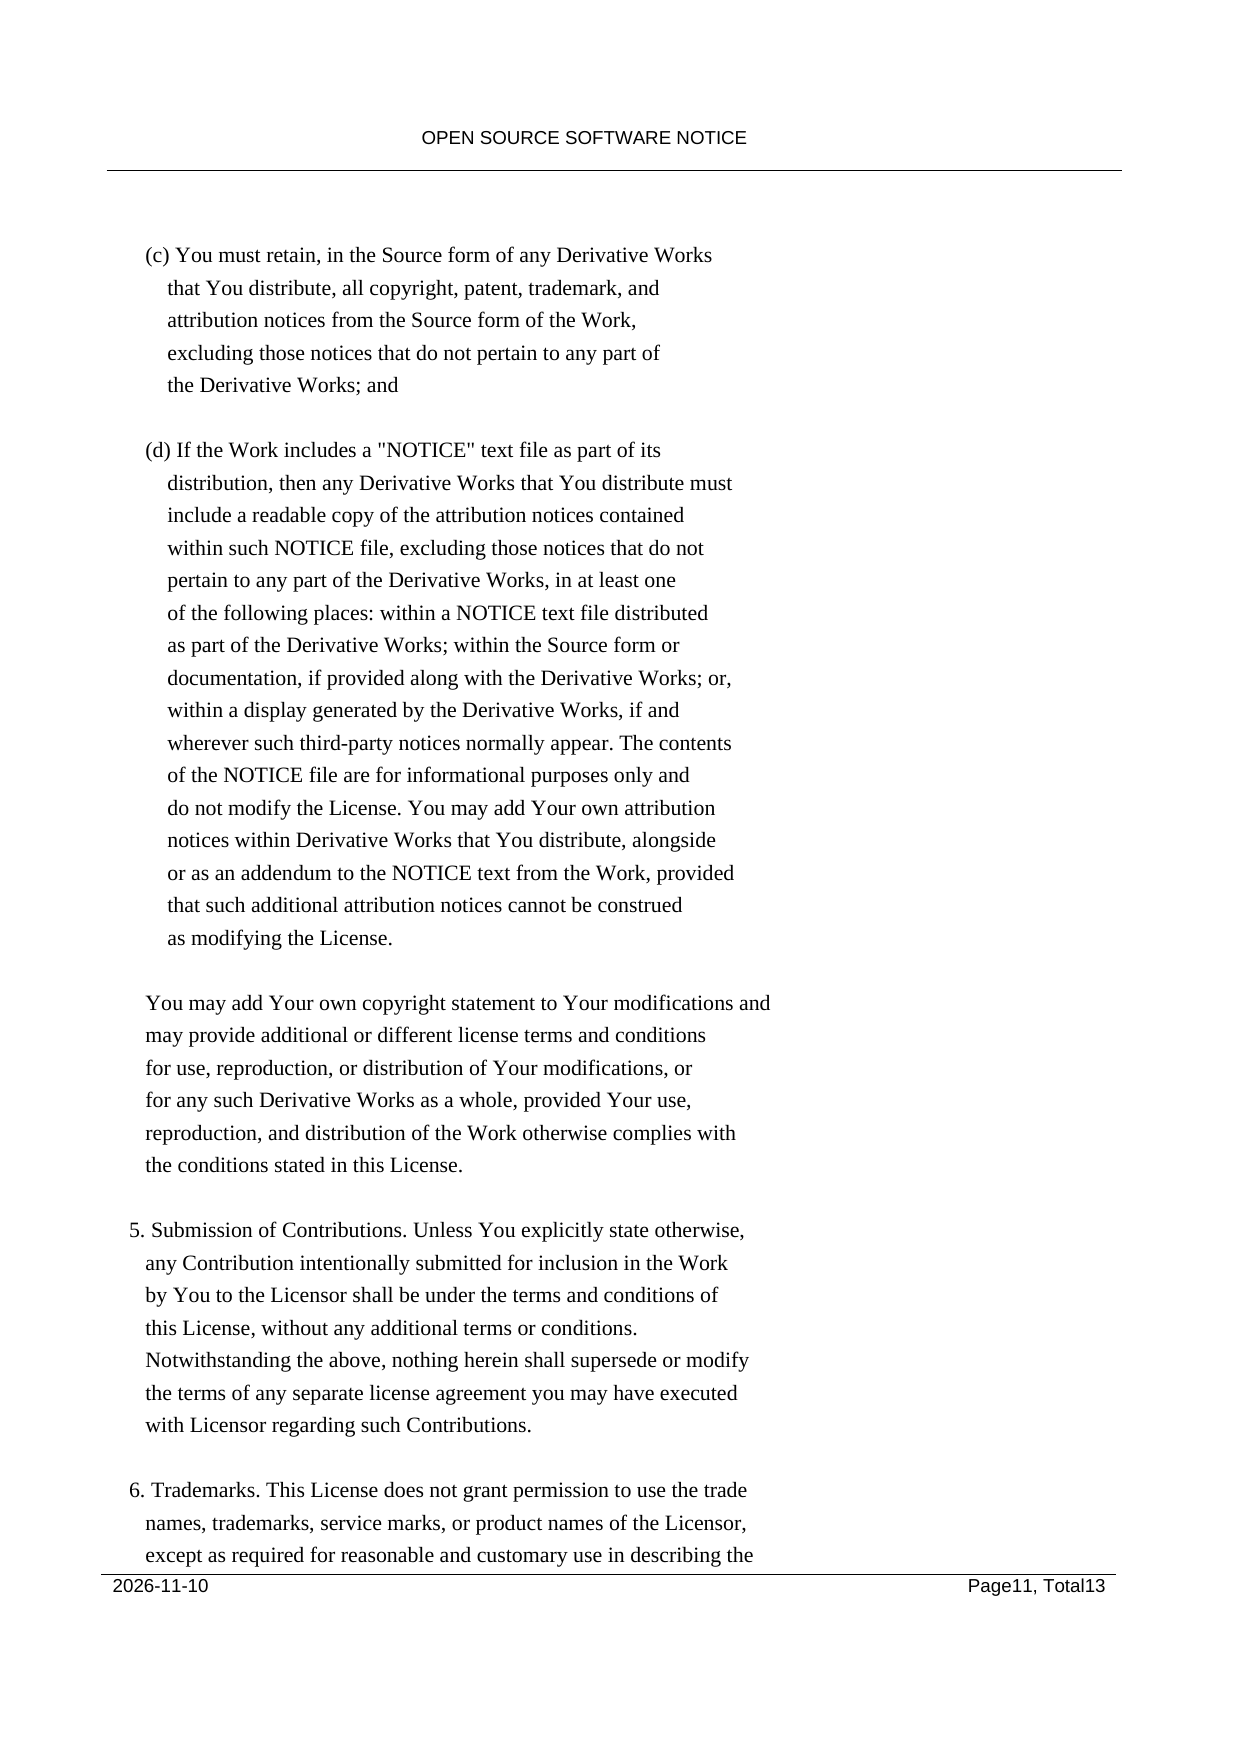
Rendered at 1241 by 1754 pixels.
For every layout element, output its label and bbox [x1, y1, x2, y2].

text [112, 206, 1128, 1571]
